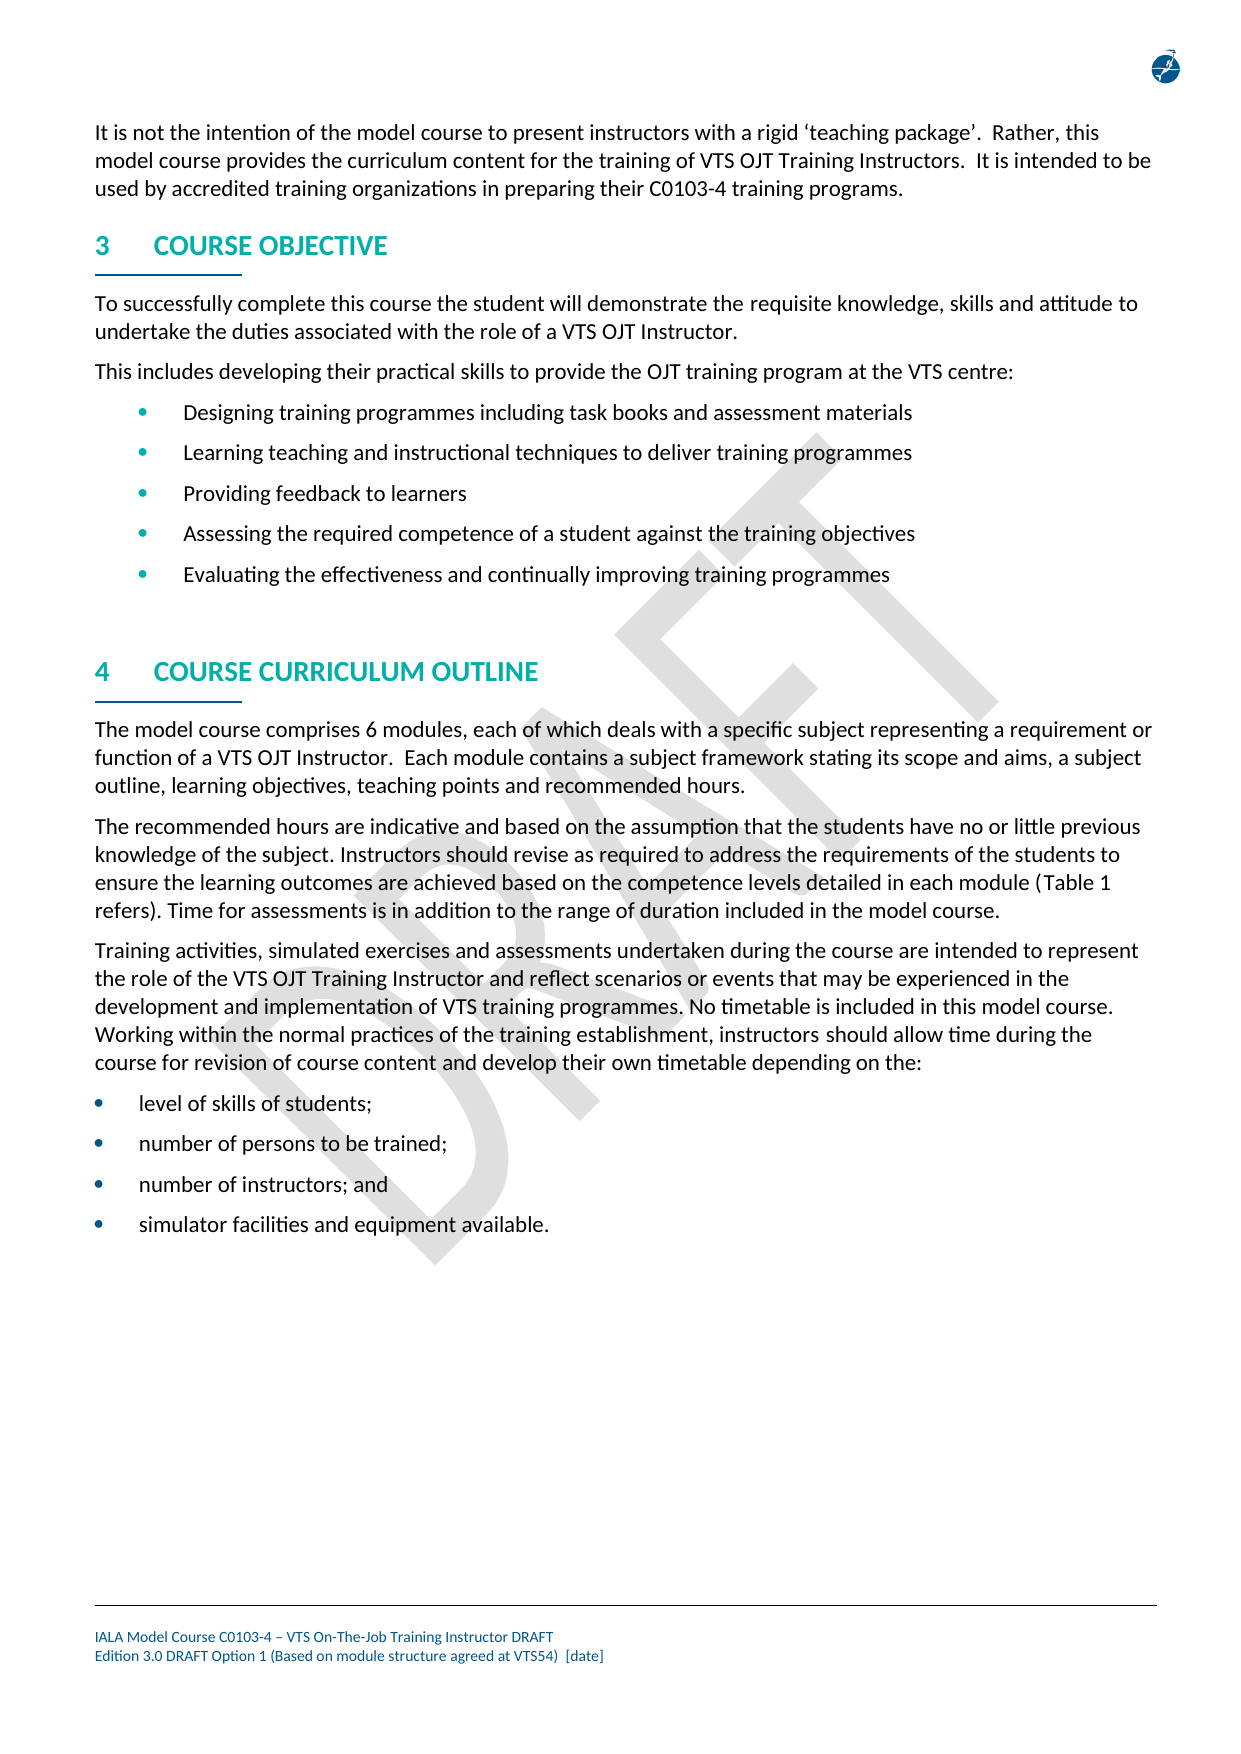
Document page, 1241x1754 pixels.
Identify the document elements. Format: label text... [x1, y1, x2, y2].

text number of persons to be trained; [94, 1129, 1157, 1157]
text To successfully complete this course the student will demonstrate the requisite knowledge, skills and attitude to undertake the duties associated with the role of a VTS OJT Instructor. [94, 289, 1157, 345]
text number of instructors; and [94, 1170, 1157, 1198]
text level of skills of students; [94, 1089, 1157, 1117]
subtitle Course Curriculum Outline [94, 653, 1157, 689]
text The recommended hours are indicative and based on the assumption that the students have no or little previous knowledge of the subject. Instructors should revise as required to address the requirements of the students to ensure the learning outcomes are achieved based on the competence levels detailed in each module (Table 1 refers). Time for assessments is in addition to the range of duration included in the model course. [94, 812, 1157, 924]
text Assessing the required competence of a student against the training objectives [139, 519, 1157, 547]
picture [1120, 0, 1239, 118]
text simulator facilities and equipment available. [94, 1211, 1157, 1238]
text The model course comprises 6 modules, each of which deals with a specific subject representing a requirement or function of a VTS OJT Instructor. Each module contains a subject framework stating its scope and aims, a subject outline, learning objectives, teaching points and recommended hours. [94, 715, 1157, 799]
text Evaluating the effectiveness and continually improving training programmes [139, 560, 1157, 588]
text Designing training programmes including task books and assessment materials [139, 398, 1157, 426]
text Learning teaching and instructional techniques to deliver training programmes [139, 438, 1157, 466]
text This includes developing their practical skills to provide the OJT training program at the VTS centre: [94, 357, 1157, 385]
text Training activities, simulated exercises and assessments undertaken during the course are intended to represent the role of the VTS OJT Training Instructor and reflect scenarios or events that may be experienced in the development and implementation of VTS training programmes. No timetable is included in this model course. Working within the normal practices of the training establishment, instructors should allow time during the course for revision of course content and develop their own timetable depending on the: [94, 936, 1157, 1076]
text Providing feedback to learners [139, 479, 1157, 507]
subtitle Course Objective [94, 227, 1157, 263]
text It is not the intention of the model course to present instructors with a rigid ‘teaching package’. Rather, this model course provides the curriculum content for the training of VTS OJT Training Instructors. It is intended to be used by accredited training organizations in preparing their C0103-4 training programs. [94, 118, 1157, 202]
